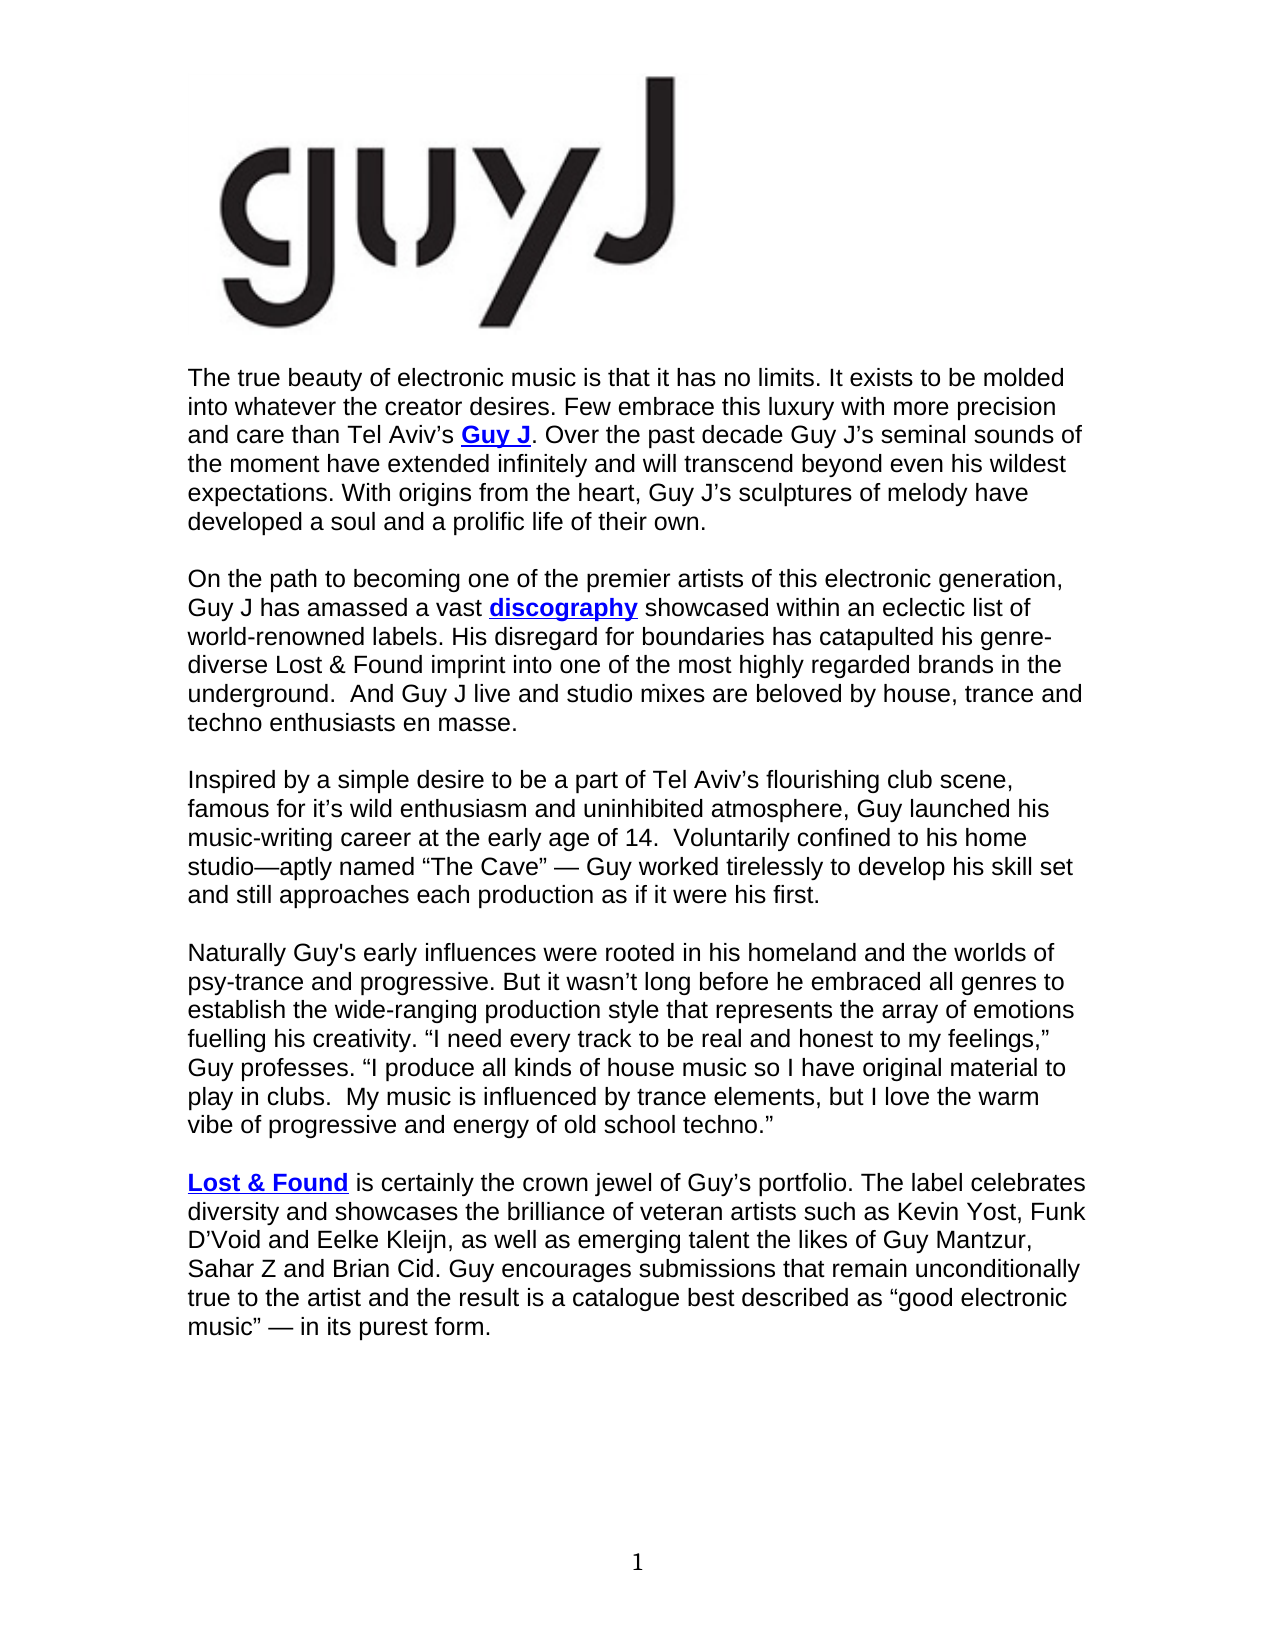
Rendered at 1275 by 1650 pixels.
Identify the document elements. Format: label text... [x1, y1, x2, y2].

text The true beauty of electronic music is that it has no limits. It exists to be molded into whatever the creator desires. Few embrace this luxury with more precision and care than Tel Aviv’s Guy J. Over the past decade Guy J’s seminal sounds of the moment have extended infinitely and will transcend beyond even his wildest expectations. With origins from the heart, Guy J’s sculptures of melody have developed a soul and a prolific life of their own. [187, 363, 1087, 535]
text Lost & Found is certainly the crown jewel of Guy’s portfolio. The label celebrates diversity and showcases the brilliance of veteran artists such as Kevin Yost, Funk D’Void and Eelke Kleijn, as well as emerging talent the likes of Guy Mantzur, Sahar Z and Brian Cid. Guy encourages submissions that remain unconditionally true to the artist and the result is a catalogue best described as “good electronic music” — in its purest form. [187, 1168, 1087, 1340]
text Naturally Guy's early influences were rooted in his homeland and the worlds of psy-trance and progressive. But it wasn’t long before he embraced all genres to establish the wide-ranging production style that represents the array of emotions fuelling his creativity. “I need every track to be real and honest to my feelings,” Guy professes. “I produce all kinds of house music so I have original material to play in clubs. My music is influenced by trance elements, but I love the warm vibe of progressive and energy of old school techno.” [187, 938, 1087, 1139]
text Inspired by a simple desire to be a part of Tel Aviv’s flourishing club scene, famous for it’s wild enthusiasm and uninhibited atmosphere, Guy launched his music-writing career at the early age of 14. Voluntarily confined to his home studio—aptly named “The Cave” — Guy worked tirelessly to develop his skill set and still approaches each production as if it were his first. [187, 765, 1087, 909]
picture [187, 73, 709, 335]
text On the path to becoming one of the premier artists of this electronic generation, Guy J has amassed a vast discography showcased within an eclectic list of world-renowned labels. His disregard for boundaries has catapulted his genre-diverse Lost & Found imprint into one of the most highly regarded brands in the underground. And Guy J live and studio mixes are beloved by house, trance and techno enthusiasts en masse. [187, 564, 1087, 737]
